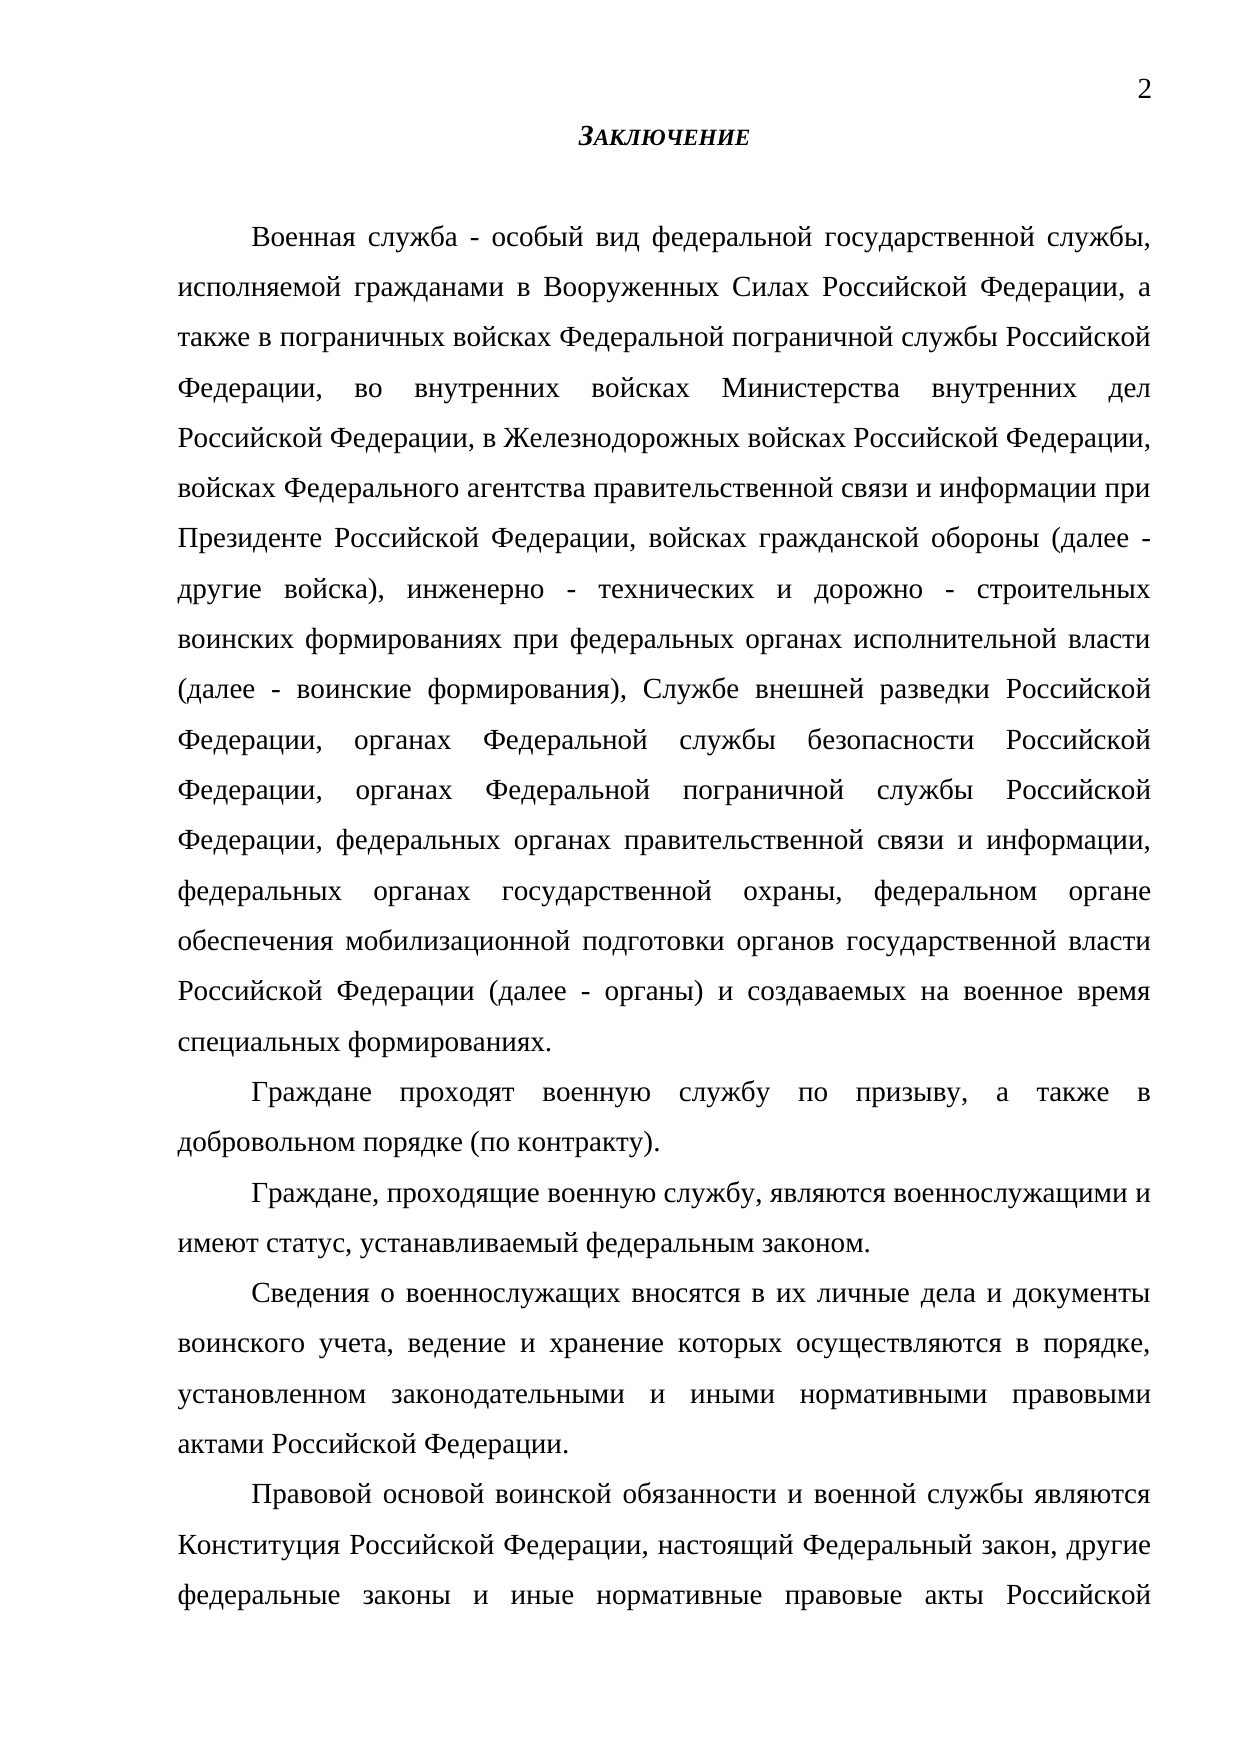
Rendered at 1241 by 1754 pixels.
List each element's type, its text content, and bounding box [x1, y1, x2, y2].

text Граждане проходят военную службу по призыву, а также в добровольном порядке (по контракту). [177, 1074, 1152, 1158]
text Граждане, проходящие военную службу, являются военнослужащими и имеют статус, устанавливаемый федеральным законом. [177, 1175, 1152, 1258]
subtitle Заключение [177, 118, 1152, 152]
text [177, 1477, 1152, 1611]
text Сведения о военнослужащих вносятся в их личные дела и документы воинского учета, ведение и хранение которых осуществляются в порядке, установленном законодательными и иными нормативными правовыми актами Российской Федерации. [177, 1275, 1152, 1460]
text Военная служба - особый вид федеральной государственной службы, исполняемой гражданами в Вооруженных Силах Российской Федерации, а также в пограничных войсках Федеральной пограничной службы Российской Федерации, во внутренних войсках Министерства внутренних дел Российской Федерации, в Железнодорожных войсках Российской Федерации, войсках Федерального агентства правительственной связи и информации при Президенте Российской Федерации, войсках гражданской обороны (далее - другие войска), инженерно - технических и дорожно - строительных воинских формированиях при федеральных органах исполнительной власти (далее - воинские формирования), Службе внешней разведки Российской Федерации, органах Федеральной службы безопасности Российской Федерации, органах Федеральной пограничной службы Российской Федерации, федеральных органах правительственной связи и информации, федеральных органах государственной охраны, федеральном органе обеспечения мобилизационной подготовки органов государственной власти Российской Федерации (далее - органы) и создаваемых на военное время специальных формированиях. [177, 219, 1152, 1057]
